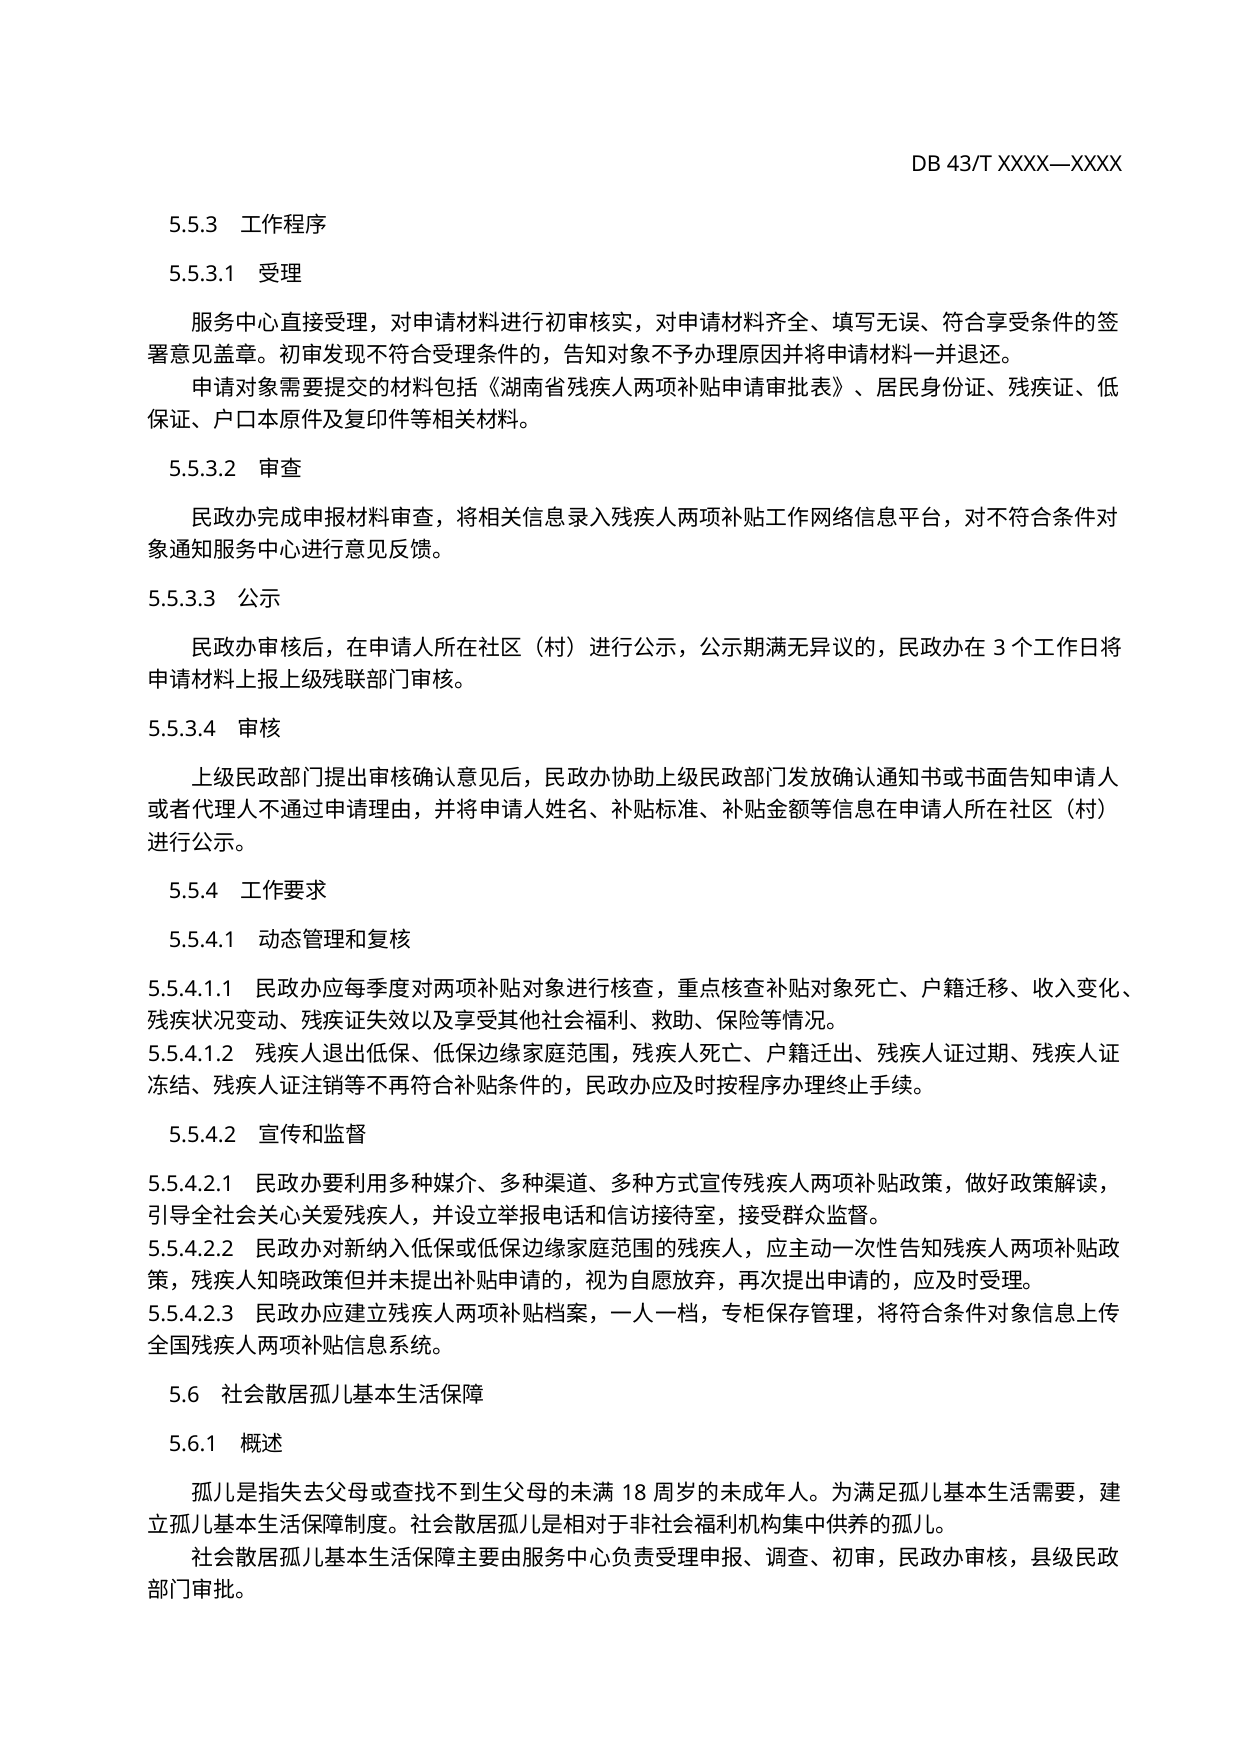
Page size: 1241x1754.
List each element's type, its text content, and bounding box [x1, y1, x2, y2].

text 民政办要利用多种媒介、多种渠道、多种方式宣传残疾人两项补贴政策，做好政策解读，引导全社会关心关爱残疾人，并设立举报电话和信访接待室，接受群众监督。 [148, 1166, 1122, 1231]
text 服务中心直接受理，对申请材料进行初审核实，对申请材料齐全、填写无误、符合享受条件的签署意见盖章。初审发现不符合受理条件的，告知对象不予办理原因并将申请材料一并退还。 [148, 304, 1122, 369]
text 社会散居孤儿基本生活保障主要由服务中心负责受理申报、调查、初审，民政办审核，县级民政部门审批。 [148, 1539, 1122, 1604]
text 审查 [148, 451, 1122, 483]
text 工作要求 [148, 873, 1122, 906]
text 宣传和监督 [148, 1117, 1122, 1149]
text 民政办审核后，在申请人所在社区（村）进行公示，公示期满无异议的，民政办在 3 个工作日将申请材料上报上级残联部门审核。 [148, 629, 1122, 694]
text 民政办应建立残疾人两项补贴档案，一人一档，专柜保存管理，将符合条件对象信息上传全国残疾人两项补贴信息系统。 [148, 1296, 1122, 1361]
text 民政办对新纳入低保或低保边缘家庭范围的残疾人，应主动一次性告知残疾人两项补贴政策，残疾人知晓政策但并未提出补贴申请的，视为自愿放弃，再次提出申请的，应及时受理。 [148, 1231, 1122, 1296]
text 民政办应每季度对两项补贴对象进行核查，重点核查补贴对象死亡、户籍迁移、收入变化、残疾状况变动、残疾证失效以及享受其他社会福利、救助、保险等情况。 [148, 971, 1122, 1036]
text 公示 [148, 581, 1122, 613]
text 动态管理和复核 [148, 922, 1122, 954]
text 申请对象需要提交的材料包括《湖南省残疾人两项补贴申请审批表》、居民身份证、残疾证、低保证、户口本原件及复印件等相关材料。 [148, 369, 1122, 434]
text 残疾人退出低保、低保边缘家庭范围，残疾人死亡、户籍迁出、残疾人证过期、残疾人证冻结、残疾人证注销等不再符合补贴条件的，民政办应及时按程序办理终止手续。 [148, 1036, 1122, 1101]
text 社会散居孤儿基本生活保障 [148, 1377, 1122, 1409]
text 审核 [148, 711, 1122, 743]
text 受理 [148, 256, 1122, 288]
text 孤儿是指失去父母或查找不到生父母的未满 18 周岁的未成年人。为满足孤儿基本生活需要，建立孤儿基本生活保障制度。社会散居孤儿是相对于非社会福利机构集中供养的孤儿。 [148, 1474, 1122, 1539]
text 工作程序 [148, 207, 1122, 239]
text 民政办完成申报材料审查，将相关信息录入残疾人两项补贴工作网络信息平台，对不符合条件对象通知服务中心进行意见反馈。 [148, 499, 1122, 564]
text 概述 [148, 1426, 1122, 1458]
text 上级民政部门提出审核确认意见后，民政办协助上级民政部门发放确认通知书或书面告知申请人或者代理人不通过申请理由，并将申请人姓名、补贴标准、补贴金额等信息在申请人所在社区（村）进行公示。 [148, 759, 1122, 857]
